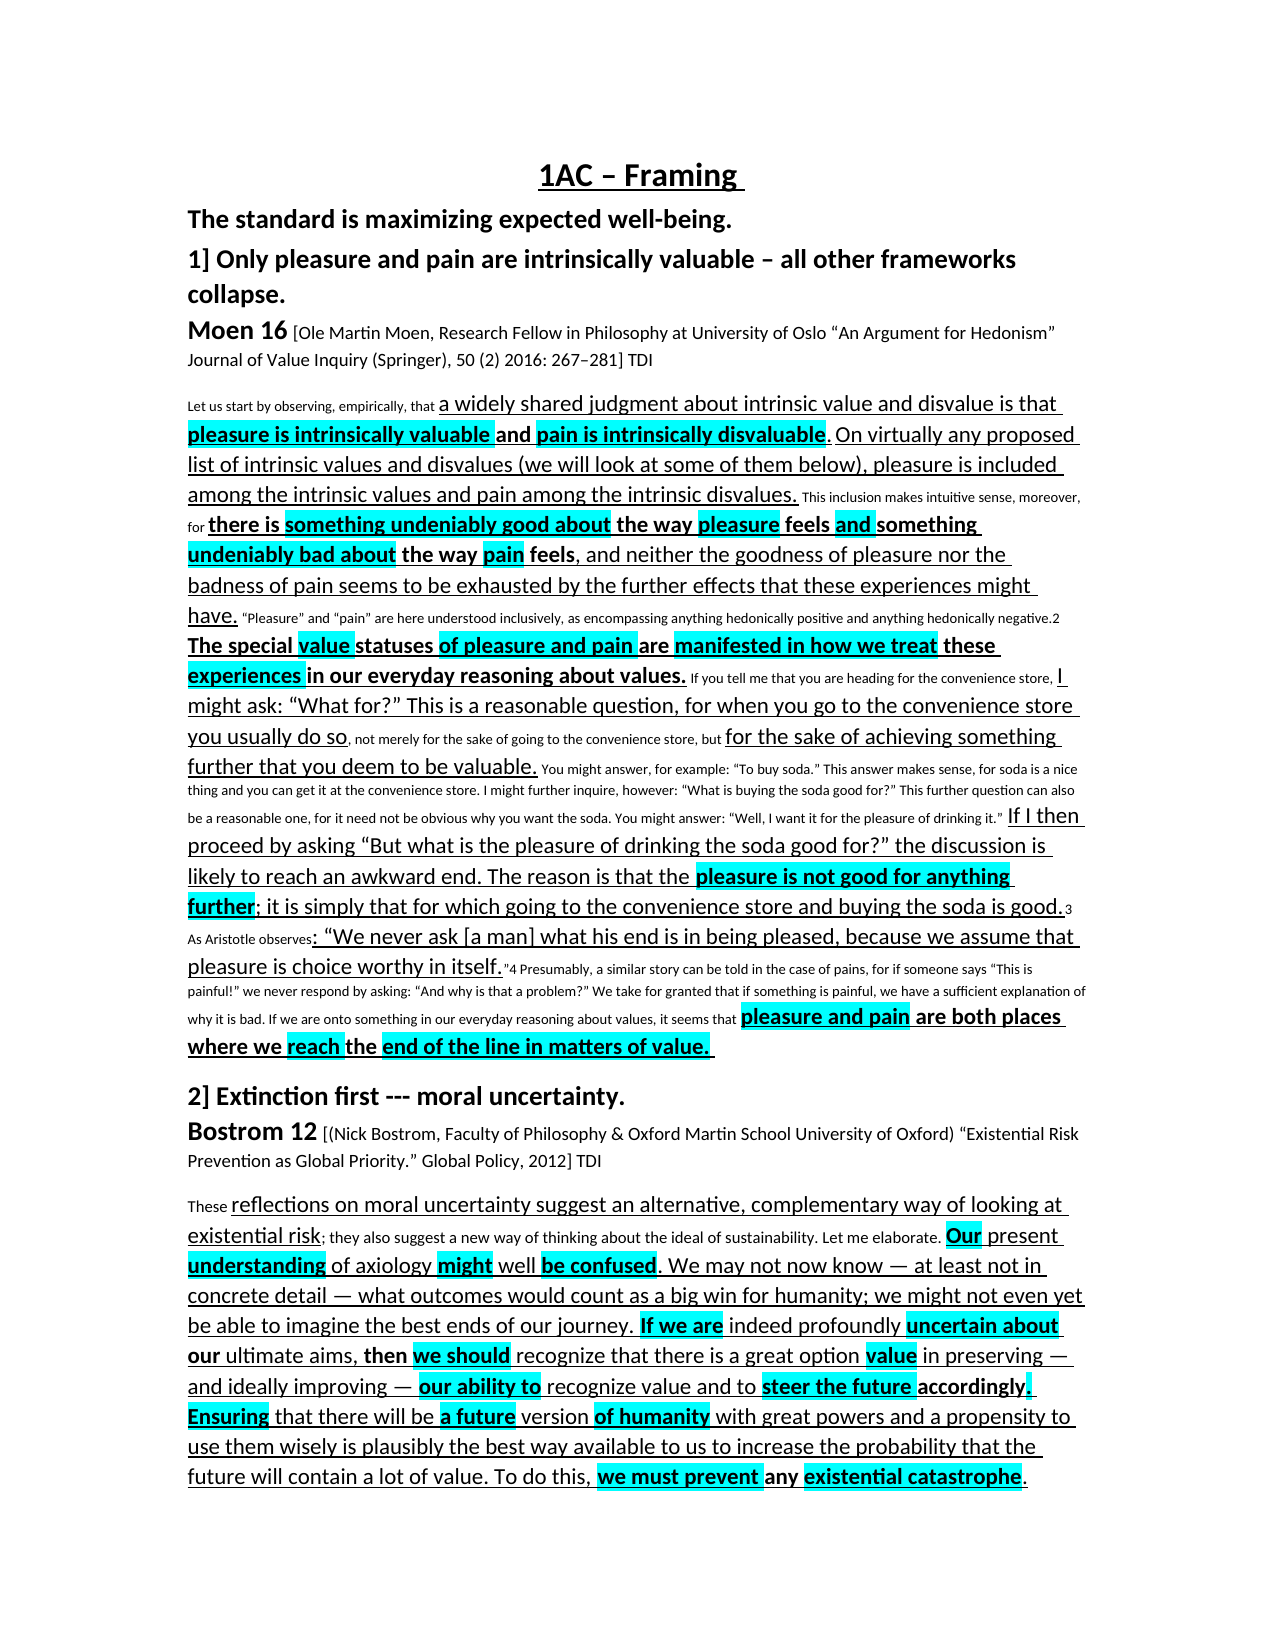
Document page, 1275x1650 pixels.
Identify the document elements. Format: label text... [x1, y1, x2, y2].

text Moen 16 [Ole Martin Moen, Research Fellow in Philosophy at University of Oslo “An Argument for Hedonism” Journal of Value Inquiry (Springer), 50 (2) 2016: 267–281] TDI [187, 313, 1087, 371]
subtitle 1] Only pleasure and pain are intrinsically valuable – all other frameworks collapse. [187, 242, 1087, 311]
text Let us start by observing, empirically, that a widely shared judgment about intrinsic value and disvalue is that pleasure is intrinsically valuable and pain is intrinsically disvaluable. On virtually any proposed list of intrinsic values and disvalues (we will look at some of them below), pleasure is included among the intrinsic values and pain among the intrinsic disvalues. This inclusion makes intuitive sense, moreover, for there is something undeniably good about the way pleasure feels and something undeniably bad about the way pain feels, and neither the goodness of pleasure nor the badness of pain seems to be exhausted by the further effects that these experiences might have. “Pleasure” and “pain” are here understood inclusively, as encompassing anything hedonically positive and anything hedonically negative.2 The special value statuses of pleasure and pain are manifested in how we treat these experiences in our everyday reasoning about values. If you tell me that you are heading for the convenience store, I might ask: “What for?” This is a reasonable question, for when you go to the convenience store you usually do so, not merely for the sake of going to the convenience store, but for the sake of achieving something further that you deem to be valuable. You might answer, for example: “To buy soda.” This answer makes sense, for soda is a nice thing and you can get it at the convenience store. I might further inquire, however: “What is buying the soda good for?” This further question can also be a reasonable one, for it need not be obvious why you want the soda. You might answer: “Well, I want it for the pleasure of drinking it.” If I then proceed by asking “But what is the pleasure of drinking the soda good for?” the discussion is likely to reach an awkward end. The reason is that the pleasure is not good for anything further; it is simply that for which going to the convenience store and buying the soda is good.3 As Aristotle observes: “We never ask [a man] what his end is in being pleased, because we assume that pleasure is choice worthy in itself.”4 Presumably, a similar story can be told in the case of pains, for if someone says “This is painful!” we never respond by asking: “And why is that a problem?” We take for granted that if something is painful, we have a sufficient explanation of why it is bad. If we are onto something in our everyday reasoning about values, it seems that pleasure and pain are both places where we reach the end of the line in matters of value. [187, 389, 1087, 1060]
subtitle 1AC – Framing [187, 154, 1087, 195]
subtitle 2] Extinction first --- moral uncertainty. [187, 1079, 1087, 1112]
text Bostrom 12 [(Nick Bostrom, Faculty of Philosophy & Oxford Martin School University of Oxford) “Existential Risk Prevention as Global Priority.” Global Policy, 2012] TDI [187, 1114, 1087, 1172]
subtitle The standard is maximizing expected well-being. [187, 202, 1087, 235]
text These reflections on moral uncertainty suggest an alternative, complementary way of looking at existential risk; they also suggest a new way of thinking about the ideal of sustainability. Let me elaborate. Our present understanding of axiology might well be confused. We may not now know — at least not in concrete detail — what outcomes would count as a big win for humanity; we might not even yet be able to imagine the best ends of our journey. If we are indeed profoundly uncertain about our ultimate aims, then we should recognize that there is a great option value in preserving — and ideally improving — our ability to recognize value and to steer the future accordingly. Ensuring that there will be a future version of humanity with great powers and a propensity to use them wisely is plausibly the best way available to us to increase the probability that the future will contain a lot of value. To do this, we must prevent any existential catastrophe. [187, 1191, 1087, 1491]
